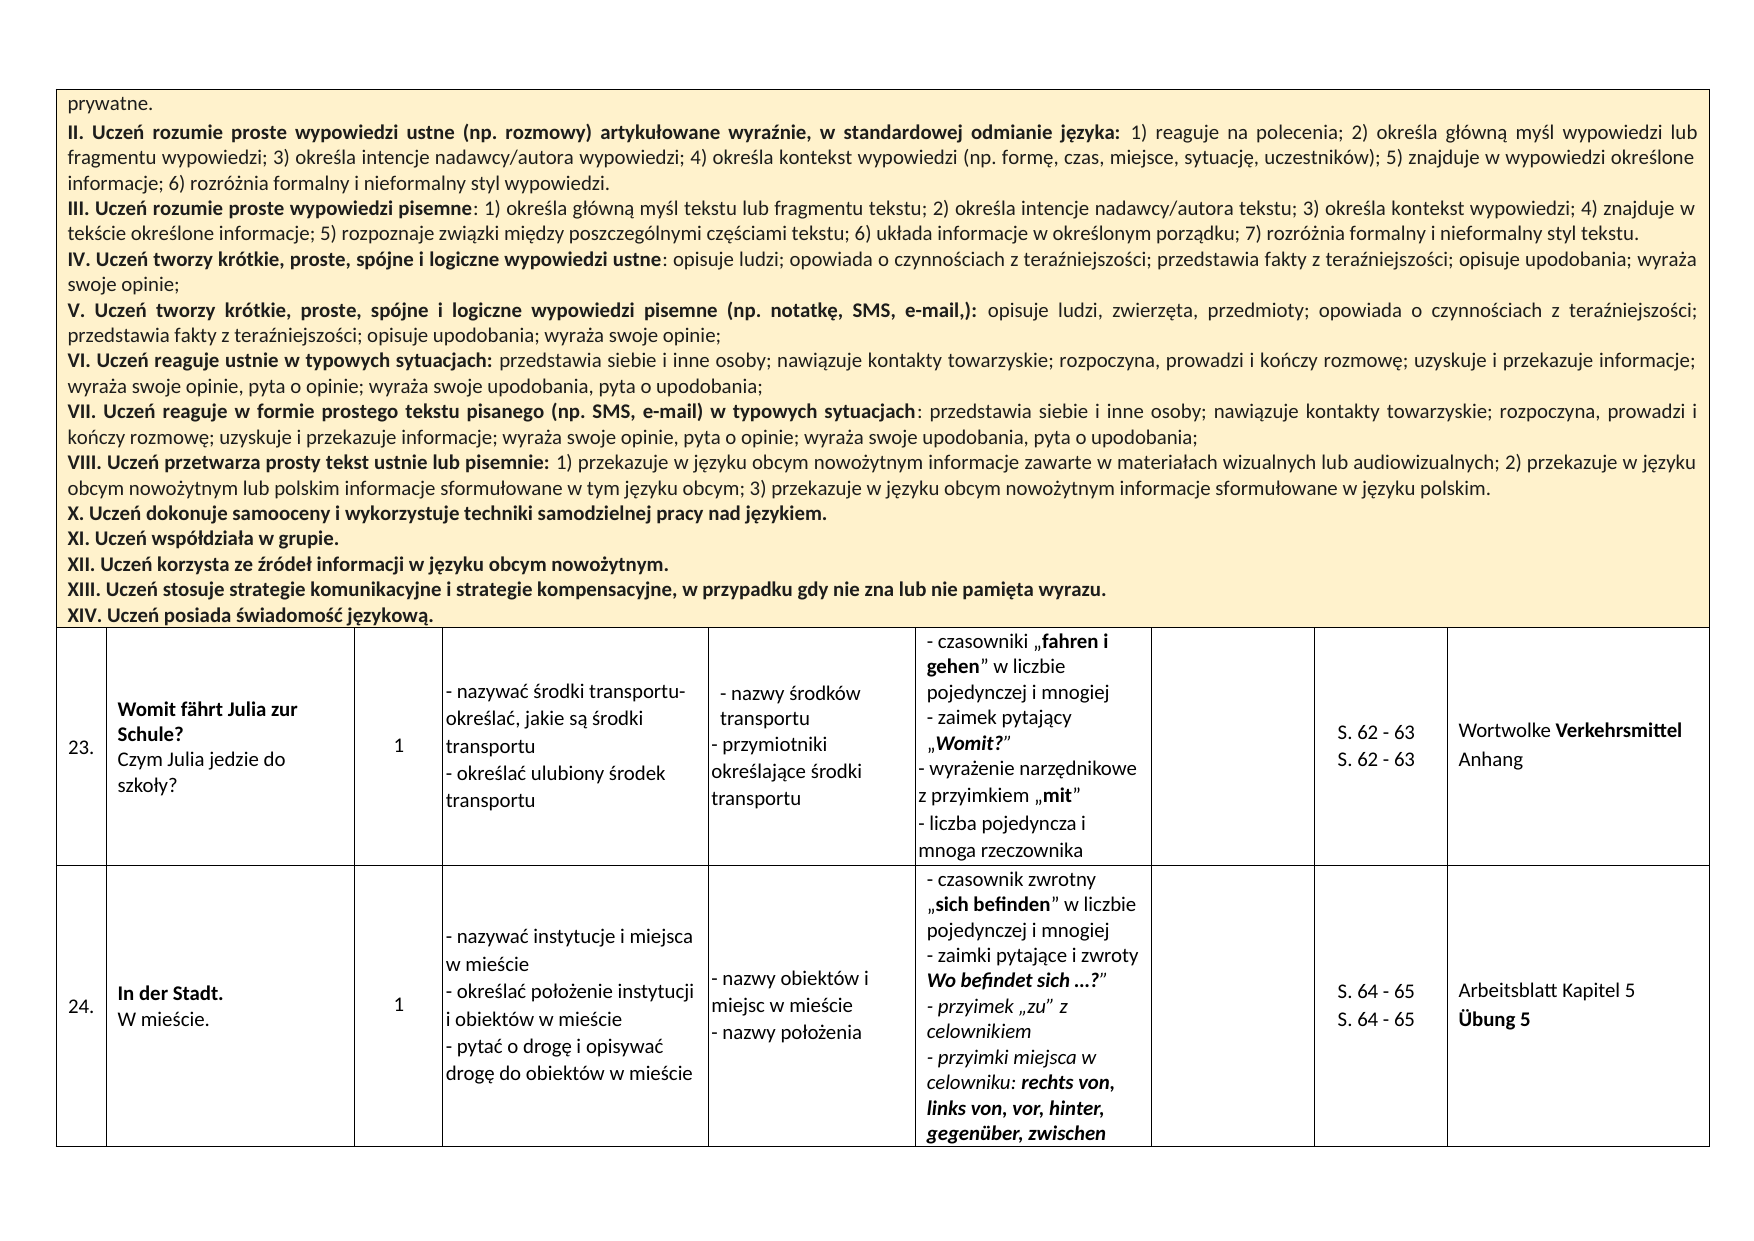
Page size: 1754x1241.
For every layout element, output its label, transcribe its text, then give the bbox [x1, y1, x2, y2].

table_cell - nazwy środków transportu - przymiotniki określające środki transportu [709, 628, 915, 865]
table_cell 23. [57, 628, 106, 865]
table_cell - nazywać środki transportu- określać, jakie są środki transportu - określać ulubiony środek transportu [443, 628, 708, 865]
table_cell - nazwy obiektów i miejsc w mieście - nazwy położenia [709, 866, 915, 1146]
table_cell Womit fährt Julia zur Schule? Czym Julia jedzie do szkoły? [107, 628, 354, 865]
table_cell - czasowniki „fahren i gehen” w liczbie pojedynczej i mnogiej - zaimek pytający „Womit?” - wyrażenie narzędnikowe z przyimkiem „mit” - liczba pojedyncza i mnoga rzeczownika [916, 628, 1151, 865]
table_cell S. 64 - 65 S. 64 - 65 [1315, 866, 1447, 1146]
table_cell Arbeitsblatt Kapitel 5 Übung 5 [1448, 866, 1709, 1146]
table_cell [57, 90, 1709, 627]
table_cell S. 62 - 63 S. 62 - 63 [1315, 628, 1447, 865]
table_cell Wortwolke Verkehrsmittel Anhang [1448, 628, 1709, 865]
table_cell In der Stadt. W mieście. [107, 866, 354, 1146]
table_cell 24. [57, 866, 106, 1146]
table_cell 1 [355, 866, 442, 1146]
table_cell [1152, 866, 1314, 1146]
table_cell [1152, 628, 1314, 865]
table_cell 1 [355, 628, 442, 865]
table_cell - czasownik zwrotny „sich befinden” w liczbie pojedynczej i mnogiej - zaimki pytające i zwroty Wo befindet sich …?” - przyimek „zu” z celownikiem - przyimki miejsca w celowniku: rechts von, links von, vor, hinter, gegenüber, zwischen [916, 866, 1151, 1146]
table_cell - nazywać instytucje i miejsca w mieście - określać położenie instytucji i obiektów w mieście - pytać o drogę i opisywać drogę do obiektów w mieście [443, 866, 708, 1146]
